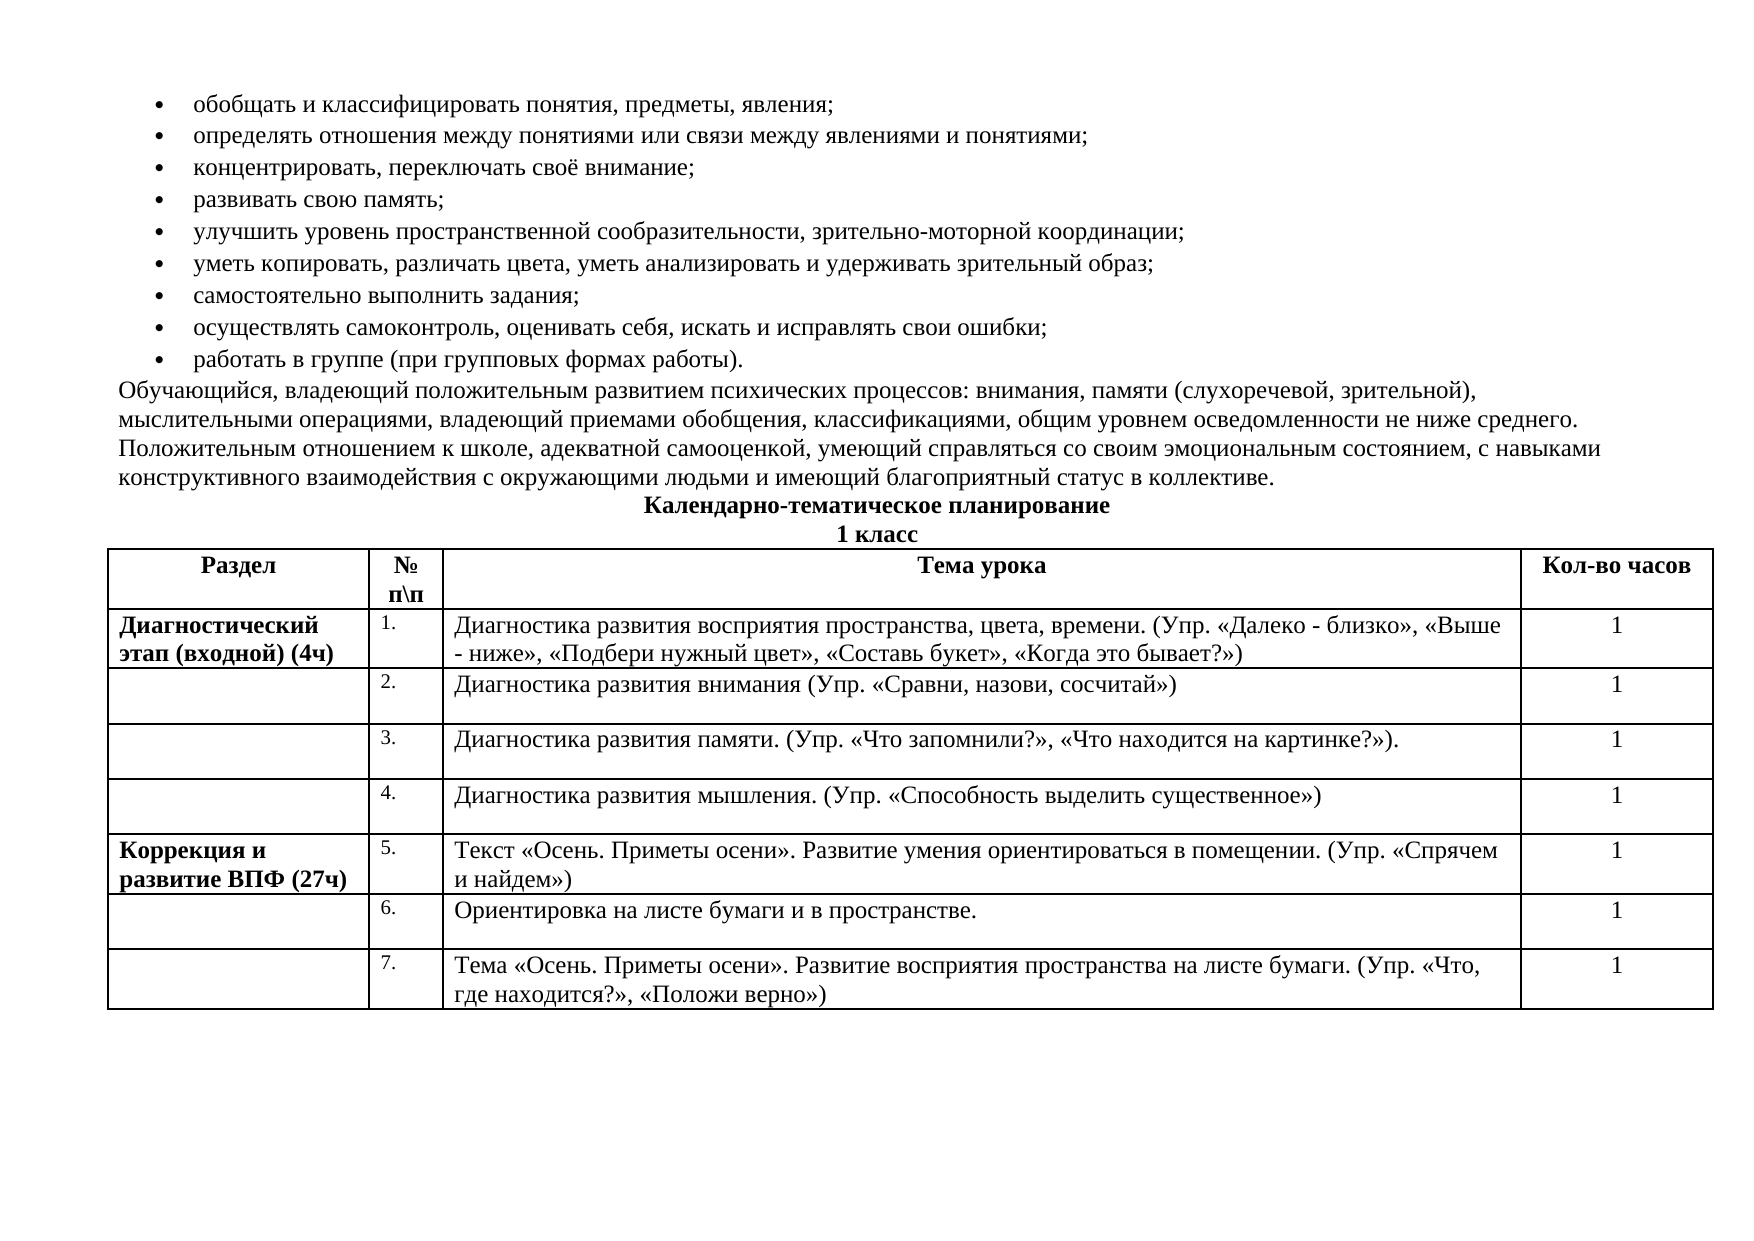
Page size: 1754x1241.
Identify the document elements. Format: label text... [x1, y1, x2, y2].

table_cell [370, 835, 442, 893]
table_cell 1 [1522, 610, 1712, 667]
text Положительным отношением к школе, адекватной самооценкой, умеющий справляться со своим эмоциональным состоянием, с навыками конструктивного взаимодействия с окружающими людьми и имеющий благоприятный статус в коллективе. [118, 433, 1636, 491]
list работать в группе (при групповых формах работы). [156, 344, 1636, 372]
table_cell [109, 725, 368, 778]
table_cell 1 [1522, 835, 1712, 893]
table_cell Тема «Осень. Приметы осени». Развитие восприятия пространства на листе бумаги. (Упр. «Что, где находится?», «Положи верно») [444, 950, 1520, 1008]
text Календарно-тематическое планирование [118, 491, 1636, 519]
list уметь копировать, различать цвета, уметь анализировать и удерживать зрительный образ; [156, 248, 1636, 277]
table_header Раздел [109, 550, 368, 608]
list самостоятельно выполнить задания; [156, 280, 1636, 309]
table_cell Коррекция и развитие ВПФ (27ч) [109, 835, 368, 893]
table_header Кол-во часов [1522, 550, 1712, 608]
table_cell 1 [1522, 950, 1712, 1008]
table_cell [109, 780, 368, 833]
text 1 класс [118, 519, 1636, 548]
table_cell 1 [1522, 780, 1712, 833]
table_cell Диагностика развития восприятия пространства, цвета, времени. (Упр. «Далеко - близко», «Выше - ниже», «Подбери нужный цвет», «Составь букет», «Когда это бывает?») [444, 610, 1520, 667]
table_cell [370, 780, 442, 833]
table_cell [370, 610, 442, 667]
table_cell Текст «Осень. Приметы осени». Развитие умения ориентироваться в помещении. (Упр. «Спрячем и найдем») [444, 835, 1520, 893]
table_cell Диагностика развития мышления. (Упр. «Способность выделить существенное») [444, 780, 1520, 833]
list развивать свою память; [156, 184, 1636, 213]
table_header № п\п [370, 550, 442, 608]
table_cell Диагностический этап (входной) (4ч) [109, 610, 368, 667]
table_cell 1 [1522, 669, 1712, 722]
text Обучающийся, владеющий положительным развитием психических процессов: внимания, памяти (слухоречевой, зрительной), мыслительными операциями, владеющий приемами обобщения, классификациями, общим уровнем осведомленности не ниже среднего. [118, 376, 1636, 433]
table_header Тема урока [444, 550, 1520, 608]
table_cell [109, 669, 368, 722]
table_cell 1 [1522, 725, 1712, 778]
list улучшить уровень пространственной сообразительности, зрительно-моторной координации; [156, 216, 1636, 245]
table_cell [370, 725, 442, 778]
table_cell Диагностика развития памяти. (Упр. «Что запомнили?», «Что находится на картинке?»). [444, 725, 1520, 778]
table_cell [370, 950, 442, 1008]
table_cell [109, 950, 368, 1008]
table_cell [109, 895, 368, 948]
list осуществлять самоконтроль, оценивать себя, искать и исправлять свои ошибки; [156, 312, 1636, 341]
table_cell [370, 895, 442, 948]
table_cell 1 [1522, 895, 1712, 948]
table_cell [370, 669, 442, 722]
table_cell Диагностика развития внимания (Упр. «Сравни, назови, сосчитай») [444, 669, 1520, 722]
list концентрировать, переключать своё внимание; [156, 152, 1636, 181]
table_cell Ориентировка на листе бумаги и в пространстве. [444, 895, 1520, 948]
list определять отношения между понятиями или связи между явлениями и понятиями; [156, 121, 1636, 149]
list обобщать и классифицировать понятия, предметы, явления; [156, 89, 1636, 117]
